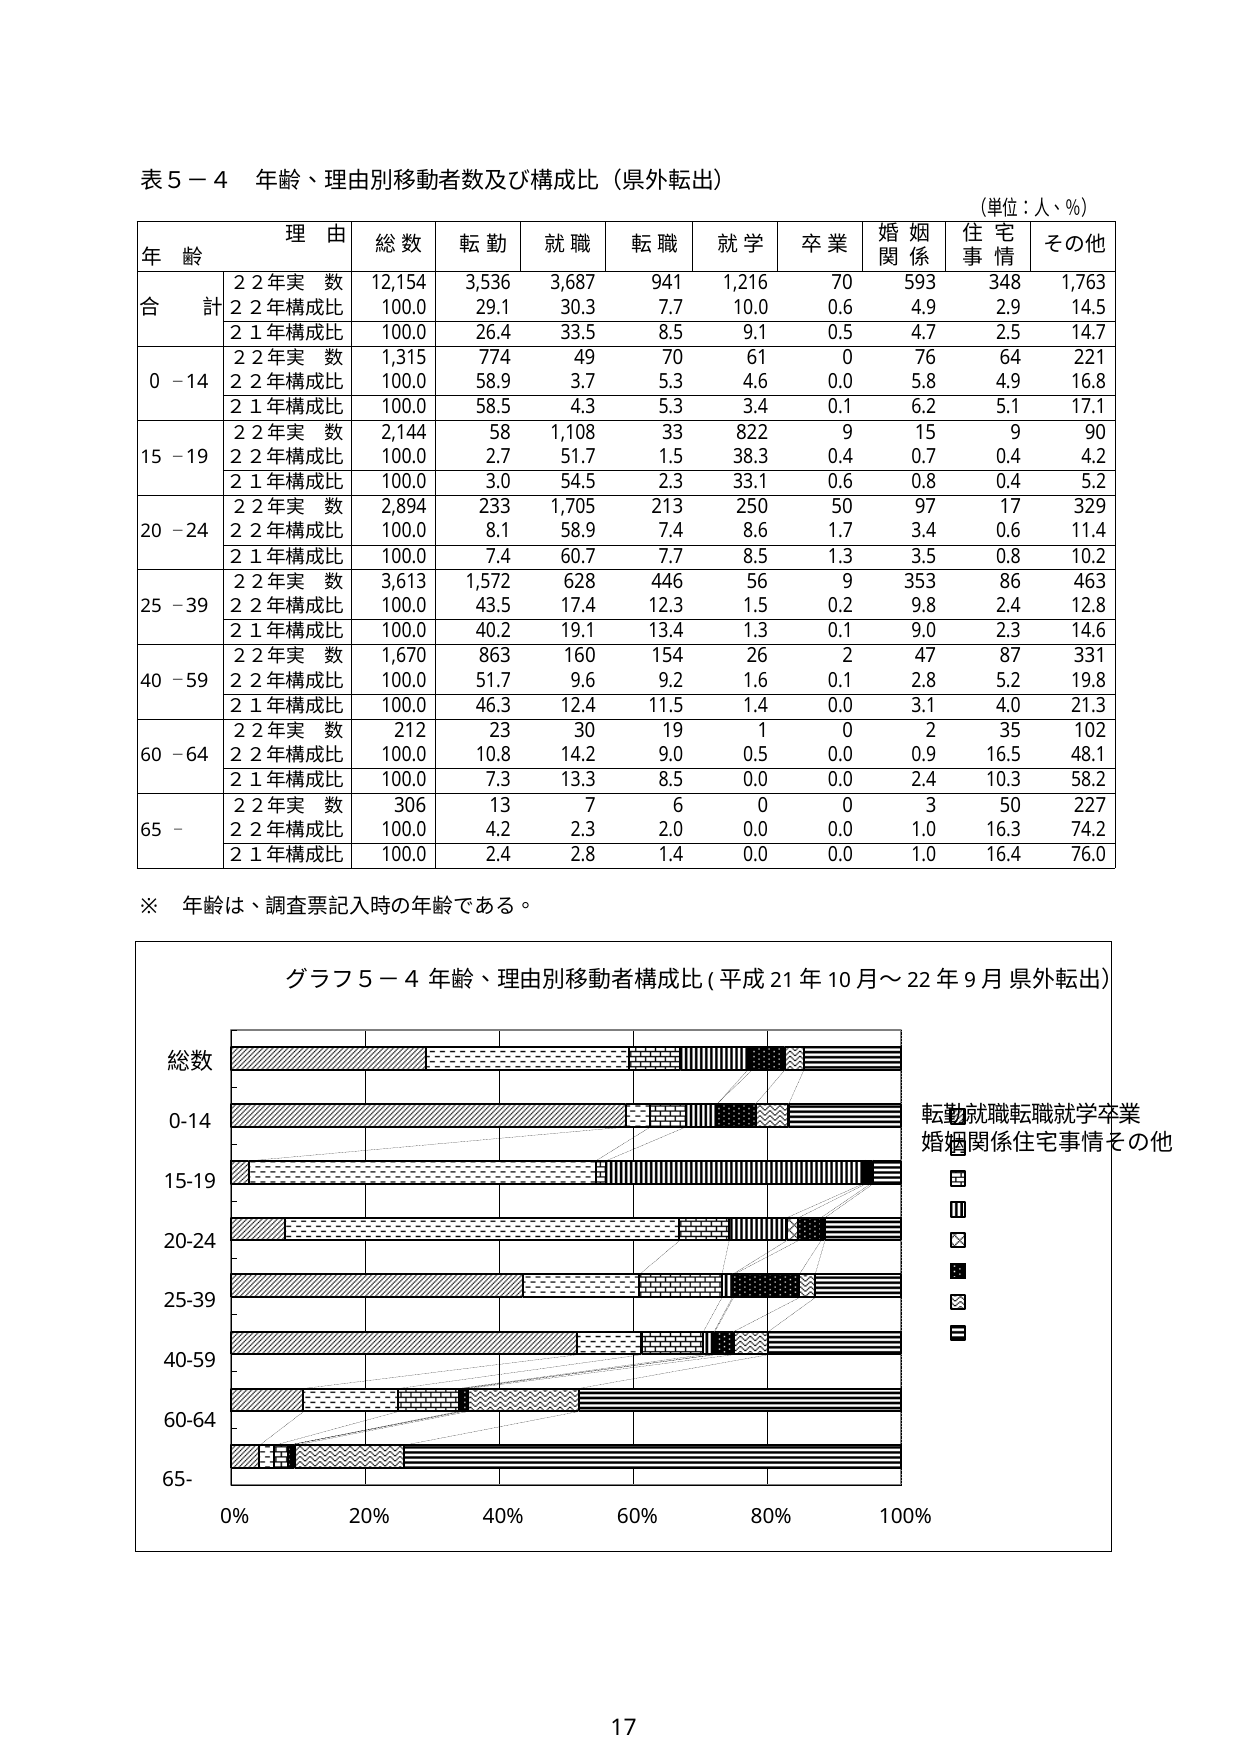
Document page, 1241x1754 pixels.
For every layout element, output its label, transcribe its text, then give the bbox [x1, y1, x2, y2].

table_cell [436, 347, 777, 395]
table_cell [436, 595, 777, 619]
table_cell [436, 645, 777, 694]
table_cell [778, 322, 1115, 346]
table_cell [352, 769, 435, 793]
picture [232, 1048, 425, 1069]
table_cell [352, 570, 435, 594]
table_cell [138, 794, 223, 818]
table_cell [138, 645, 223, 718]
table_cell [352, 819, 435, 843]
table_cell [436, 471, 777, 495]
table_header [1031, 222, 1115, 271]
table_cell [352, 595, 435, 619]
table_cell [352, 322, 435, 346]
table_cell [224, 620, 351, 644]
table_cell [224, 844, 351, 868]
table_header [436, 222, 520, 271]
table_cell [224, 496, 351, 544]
picture [874, 1162, 900, 1183]
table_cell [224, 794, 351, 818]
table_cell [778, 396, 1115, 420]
picture [578, 1333, 640, 1353]
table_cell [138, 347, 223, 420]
picture [734, 1275, 798, 1296]
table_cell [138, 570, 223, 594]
picture [260, 1446, 273, 1467]
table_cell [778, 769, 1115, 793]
text （単位：人、％） [106, 195, 1096, 221]
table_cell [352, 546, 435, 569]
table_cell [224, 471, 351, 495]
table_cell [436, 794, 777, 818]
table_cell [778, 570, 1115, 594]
picture [630, 1048, 679, 1069]
picture [799, 1219, 820, 1239]
picture [399, 1390, 458, 1410]
picture [816, 1275, 900, 1296]
picture [643, 1333, 702, 1353]
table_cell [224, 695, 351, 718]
picture [232, 1105, 625, 1126]
picture [735, 1333, 767, 1353]
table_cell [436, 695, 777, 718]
picture [800, 1275, 814, 1296]
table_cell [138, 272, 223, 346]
picture [805, 1048, 900, 1069]
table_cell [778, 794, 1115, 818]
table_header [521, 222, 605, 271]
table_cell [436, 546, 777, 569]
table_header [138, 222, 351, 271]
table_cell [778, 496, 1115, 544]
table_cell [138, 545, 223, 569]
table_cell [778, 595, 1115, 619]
picture [952, 1172, 964, 1185]
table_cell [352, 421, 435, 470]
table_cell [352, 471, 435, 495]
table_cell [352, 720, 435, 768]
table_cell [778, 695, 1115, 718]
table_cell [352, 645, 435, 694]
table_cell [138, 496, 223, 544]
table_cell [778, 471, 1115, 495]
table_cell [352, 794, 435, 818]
picture [682, 1048, 746, 1069]
picture [640, 1275, 721, 1296]
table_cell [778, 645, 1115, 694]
picture [687, 1105, 716, 1126]
picture [753, 1048, 783, 1069]
picture [952, 1110, 958, 1121]
picture [952, 1142, 964, 1153]
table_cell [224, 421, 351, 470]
picture [275, 1446, 287, 1467]
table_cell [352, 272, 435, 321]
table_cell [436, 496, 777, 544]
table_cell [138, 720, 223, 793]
picture [232, 1390, 302, 1410]
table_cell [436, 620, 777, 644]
picture [405, 1446, 900, 1467]
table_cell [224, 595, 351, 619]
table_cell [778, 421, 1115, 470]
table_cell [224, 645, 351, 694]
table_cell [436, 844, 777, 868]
picture [463, 1390, 467, 1410]
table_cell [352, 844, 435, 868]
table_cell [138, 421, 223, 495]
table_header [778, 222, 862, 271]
picture [952, 1327, 964, 1339]
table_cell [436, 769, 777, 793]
picture [790, 1105, 900, 1126]
subtitle 表５－４ 年齢、理由別移動者数及び構成比（県外転出） [140, 166, 1169, 195]
picture [952, 1234, 964, 1246]
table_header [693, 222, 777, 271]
picture [286, 1219, 678, 1239]
picture [597, 1162, 605, 1183]
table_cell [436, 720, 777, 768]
picture [469, 1390, 578, 1410]
picture [524, 1275, 638, 1296]
picture [680, 1219, 728, 1239]
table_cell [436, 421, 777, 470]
picture [952, 1296, 964, 1308]
picture [232, 1162, 248, 1183]
picture [232, 1333, 576, 1353]
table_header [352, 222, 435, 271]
picture [232, 1275, 522, 1296]
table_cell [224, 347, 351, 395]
picture [296, 1446, 403, 1467]
picture [718, 1105, 755, 1126]
picture [730, 1219, 785, 1239]
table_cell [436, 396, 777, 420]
picture [956, 1110, 963, 1123]
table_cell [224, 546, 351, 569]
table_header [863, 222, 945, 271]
picture [607, 1162, 862, 1183]
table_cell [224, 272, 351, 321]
picture [716, 1333, 732, 1353]
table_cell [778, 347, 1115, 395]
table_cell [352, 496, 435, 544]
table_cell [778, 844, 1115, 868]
picture [289, 1446, 293, 1467]
picture [427, 1048, 628, 1069]
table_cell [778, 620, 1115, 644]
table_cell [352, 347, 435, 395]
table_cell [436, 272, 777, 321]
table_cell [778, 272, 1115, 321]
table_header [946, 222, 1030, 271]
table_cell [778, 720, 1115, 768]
picture [757, 1105, 787, 1126]
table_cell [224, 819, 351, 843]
picture [250, 1162, 595, 1183]
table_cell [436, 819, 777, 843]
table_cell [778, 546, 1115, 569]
picture [232, 1219, 284, 1239]
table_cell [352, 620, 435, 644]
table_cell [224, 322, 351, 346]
picture [580, 1390, 900, 1410]
picture [627, 1105, 649, 1126]
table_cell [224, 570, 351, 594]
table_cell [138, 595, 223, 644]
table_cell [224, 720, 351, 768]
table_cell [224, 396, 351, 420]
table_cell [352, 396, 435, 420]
picture [952, 1265, 964, 1277]
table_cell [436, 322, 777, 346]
picture [788, 1219, 797, 1239]
picture [304, 1390, 397, 1410]
picture [826, 1219, 900, 1239]
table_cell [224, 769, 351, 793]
picture [769, 1333, 900, 1353]
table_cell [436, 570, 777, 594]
picture [952, 1203, 963, 1216]
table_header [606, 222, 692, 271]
picture [232, 1446, 258, 1467]
picture [723, 1275, 731, 1296]
picture [786, 1048, 803, 1069]
text ※ 年齢は、調査票記入時の年齢である。 [140, 891, 1169, 919]
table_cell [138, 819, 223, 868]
picture [704, 1333, 713, 1353]
picture [955, 1142, 964, 1149]
picture [651, 1105, 685, 1126]
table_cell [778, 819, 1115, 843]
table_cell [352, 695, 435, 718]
